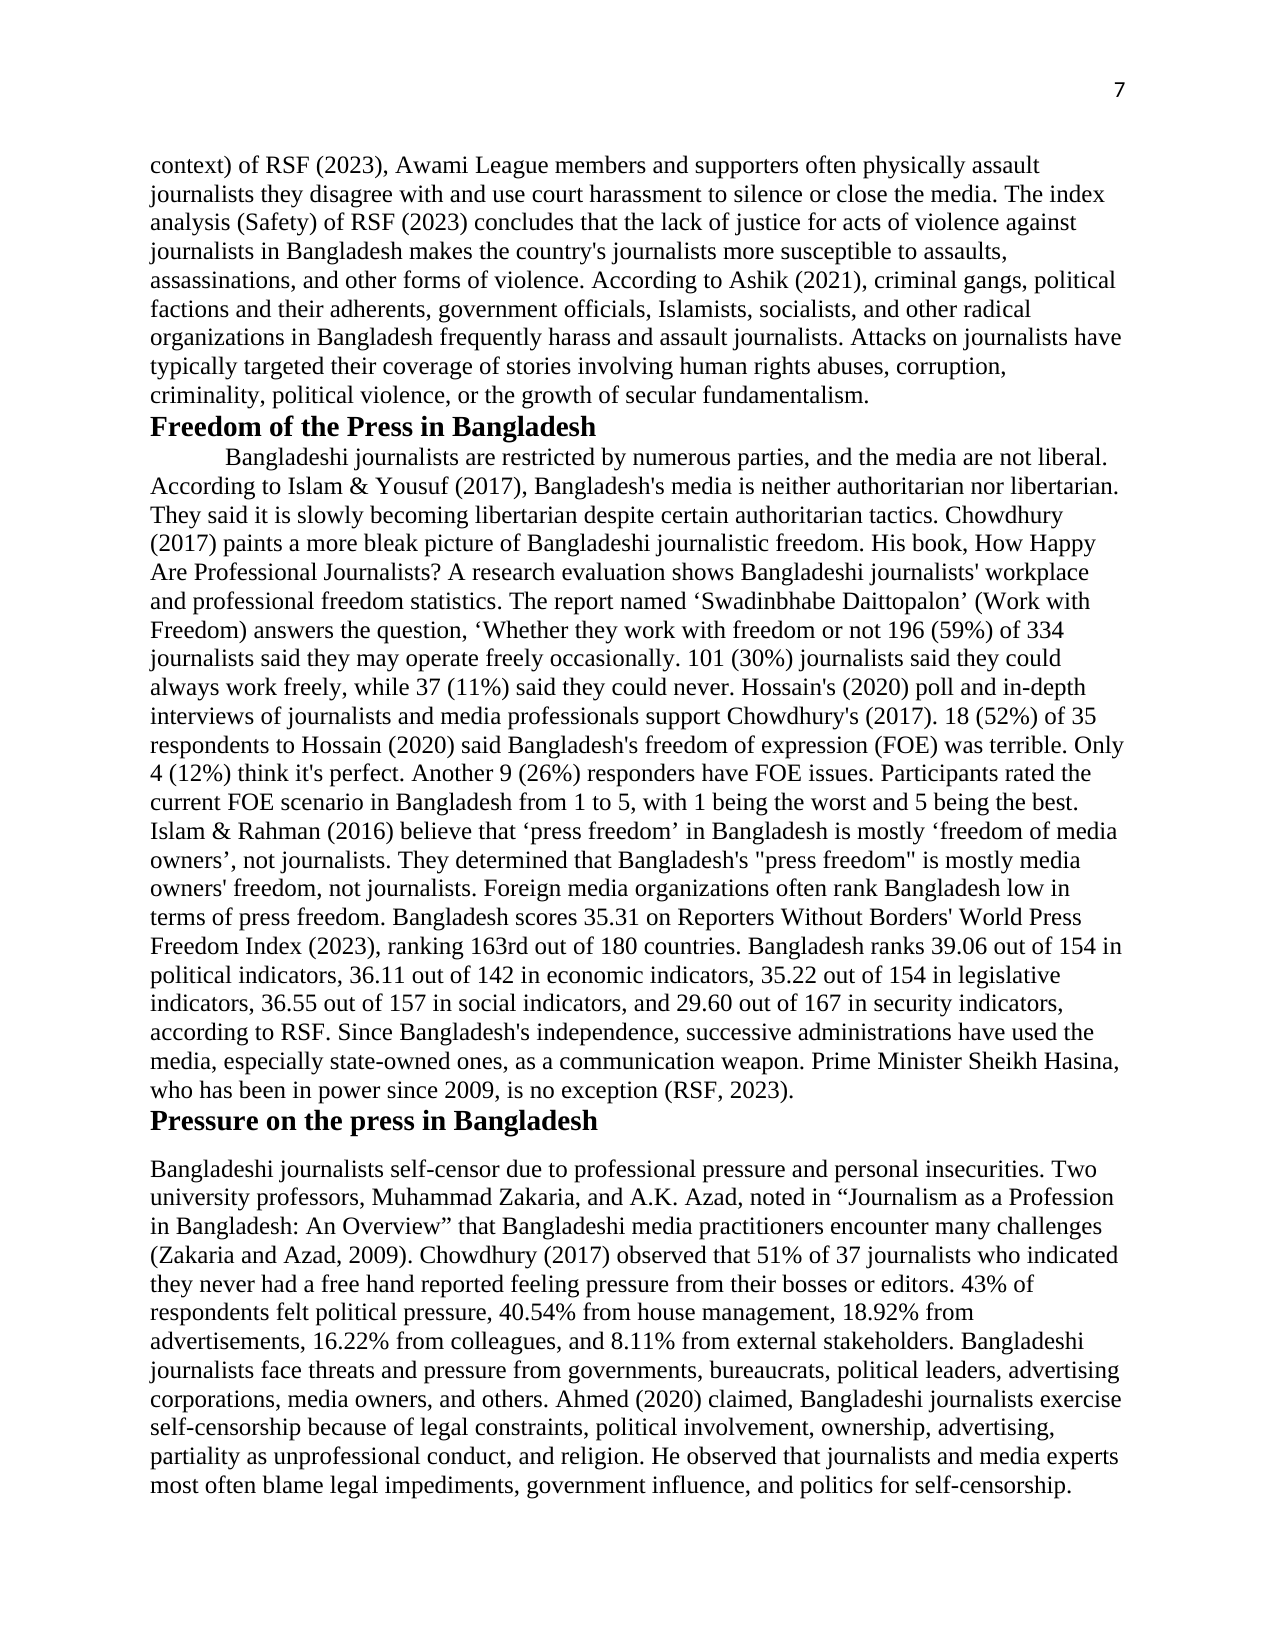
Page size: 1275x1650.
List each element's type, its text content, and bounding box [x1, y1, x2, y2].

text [150, 150, 1125, 409]
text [150, 1154, 1125, 1499]
text Bangladeshi journalists are restricted by numerous parties, and the media are not liberal. According to Islam & Yousuf (2017), Bangladesh's media is neither authoritarian nor libertarian. They said it is slowly becoming libertarian despite certain authoritarian tactics. Chowdhury (2017) paints a more bleak picture of Bangladeshi journalistic freedom. His book, How Happy Are Professional Journalists? A research evaluation shows Bangladeshi journalists' workplace and professional freedom statistics. The report named ‘Swadinbhabe Daittopalon’ (Work with Freedom) answers the question, ‘Whether they work with freedom or not 196 (59%) of 334 journalists said they may operate freely occasionally. 101 (30%) journalists said they could always work freely, while 37 (11%) said they could never. Hossain's (2020) poll and in-depth interviews of journalists and media professionals support Chowdhury's (2017). 18 (52%) of 35 respondents to Hossain (2020) said Bangladesh's freedom of expression (FOE) was terrible. Only 4 (12%) think it's perfect. Another 9 (26%) responders have FOE issues. Participants rated the current FOE scenario in Bangladesh from 1 to 5, with 1 being the worst and 5 being the best. Islam & Rahman (2016) believe that ‘press freedom’ in Bangladesh is mostly ‘freedom of media owners’, not journalists. They determined that Bangladesh's "press freedom" is mostly media owners' freedom, not journalists. Foreign media organizations often rank Bangladesh low in terms of press freedom. Bangladesh scores 35.31 on Reporters Without Borders' World Press Freedom Index (2023), ranking 163rd out of 180 countries. Bangladesh ranks 39.06 out of 154 in political indicators, 36.11 out of 142 in economic indicators, 35.22 out of 154 in legislative indicators, 36.55 out of 157 in social indicators, and 29.60 out of 167 in security indicators, according to RSF. Since Bangladesh's independence, successive administrations have used the media, especially state-owned ones, as a communication weapon. Prime Minister Sheikh Hasina, who has been in power since 2009, is no exception (RSF, 2023). [150, 442, 1125, 1103]
text Freedom of the Press in Bangladesh [150, 409, 1125, 442]
text Pressure on the press in Bangladesh [150, 1103, 1125, 1137]
